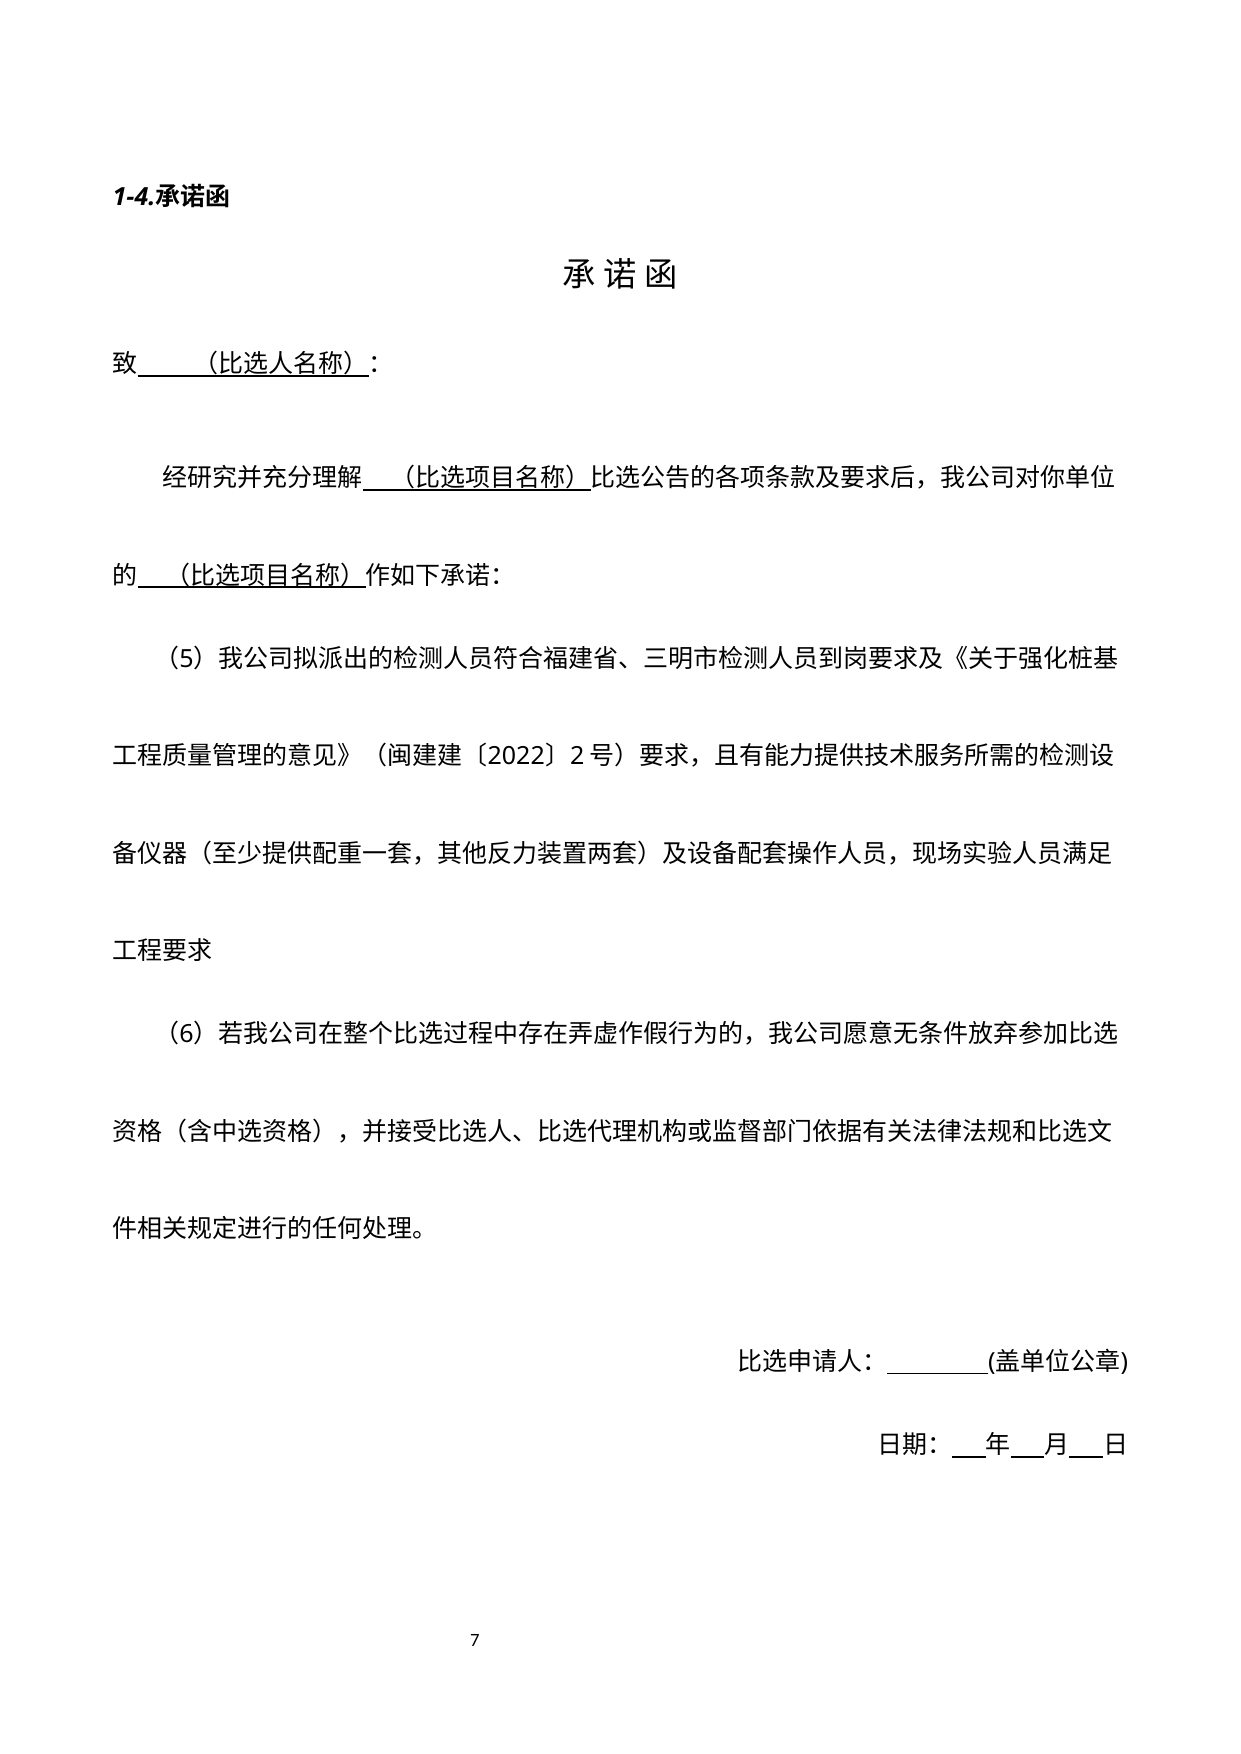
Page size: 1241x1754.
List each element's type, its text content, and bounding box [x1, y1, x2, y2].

text 日期： 年 月 日 [112, 1410, 1128, 1475]
list 经研究并充分理解 （比选项目名称）比选公告的各项条款及要求后，我公司对你单位的 （比选项目名称）作如下承诺： [112, 443, 1128, 606]
list 我公司拟派出的检测人员符合福建省、三明市检测人员到岗要求及《关于强化桩基工程质量管理的意见》（闽建建〔2022〕2号）要求，且有能力提供技术服务所需的检测设备仪器（至少提供配重一套，其他反力装置两套）及设备配套操作人员，现场实验人员满足工程要求 [112, 624, 1128, 981]
list 若我公司在整个比选过程中存在弄虚作假行为的，我公司愿意无条件放弃参加比选资格（含中选资格），并接受比选人、比选代理机构或监督部门依据有关法律法规和比选文件相关规定进行的任何处理。 [112, 999, 1128, 1259]
text 1-4.承诺函 [112, 162, 1128, 227]
text 承 诺 函 [112, 239, 1128, 304]
text 比选申请人： (盖单位公章) [112, 1327, 1128, 1392]
text 致 （比选人名称）： [112, 329, 1128, 394]
